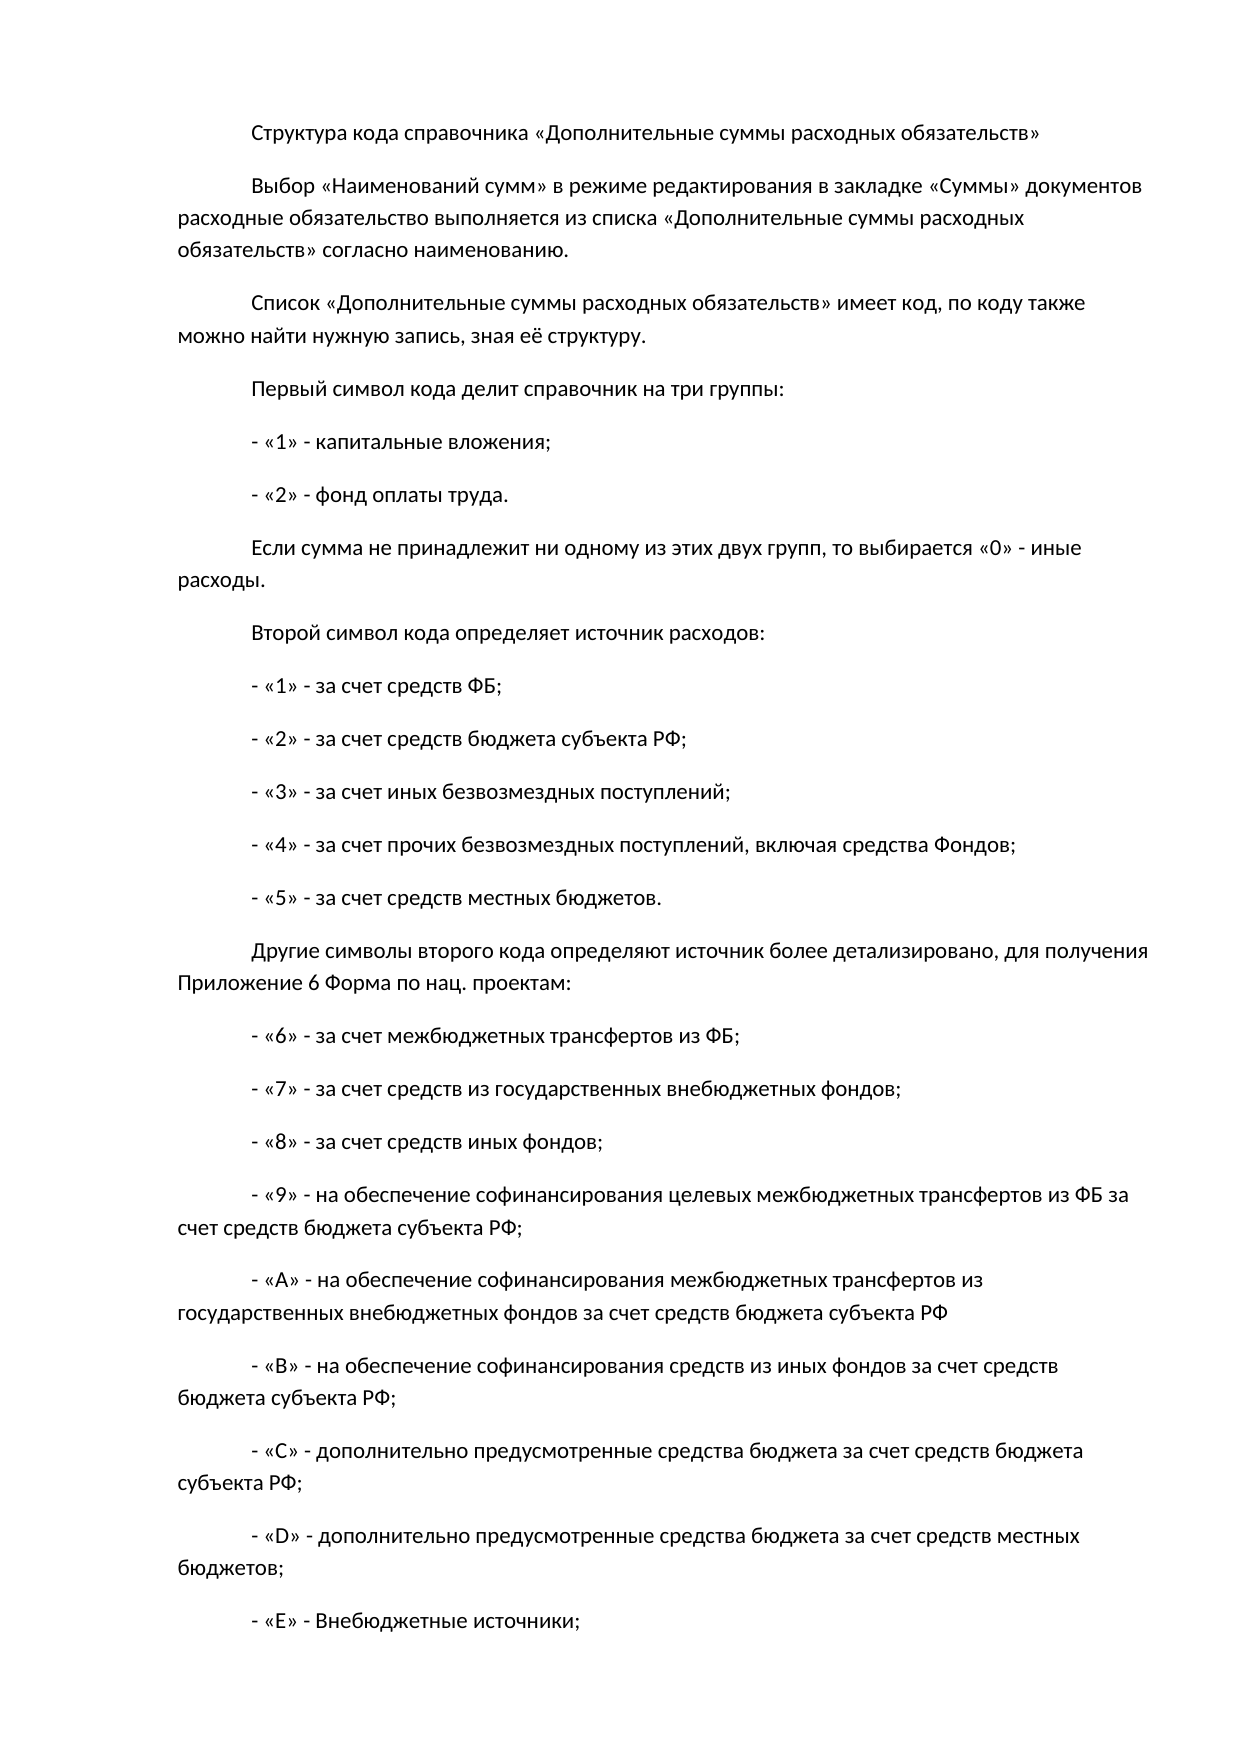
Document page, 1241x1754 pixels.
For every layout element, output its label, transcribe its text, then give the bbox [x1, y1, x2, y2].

text Второй символ кода определяет источник расходов: [177, 618, 1152, 646]
text Другие символы второго кода определяют источник более детализировано, для получения Приложение 6 Форма по нац. проектам: [177, 936, 1152, 996]
text Первый символ кода делит справочник на три группы: [177, 374, 1152, 402]
text - «6» - за счет межбюджетных трансфертов из ФБ; [177, 1021, 1152, 1049]
text - «7» - за счет средств из государственных внебюджетных фондов; [177, 1074, 1152, 1102]
text - «2» - фонд оплаты труда. [177, 480, 1152, 508]
text Список «Дополнительные суммы расходных обязательств» имеет код, по коду также можно найти нужную запись, зная её структуру. [177, 288, 1152, 349]
text - «C» - дополнительно предусмотренные средства бюджета за счет средств бюджета субъекта РФ; [177, 1436, 1152, 1496]
text - «D» - дополнительно предусмотренные средства бюджета за счет средств местных бюджетов; [177, 1521, 1152, 1581]
text - «A» - на обеспечение софинансирования межбюджетных трансфертов из государственных внебюджетных фондов за счет средств бюджета субъекта РФ [177, 1266, 1152, 1326]
text - «3» - за счет иных безвозмездных поступлений; [177, 777, 1152, 805]
text - «5» - за счет средств местных бюджетов. [177, 883, 1152, 911]
text - «9» - на обеспечение софинансирования целевых межбюджетных трансфертов из ФБ за счет средств бюджета субъекта РФ; [177, 1180, 1152, 1241]
text - «1» - капитальные вложения; [177, 427, 1152, 455]
text - «1» - за счет средств ФБ; [177, 671, 1152, 699]
text - «4» - за счет прочих безвозмездных поступлений, включая средства Фондов; [177, 830, 1152, 858]
text Структура кода справочника «Дополнительные суммы расходных обязательств» [177, 118, 1152, 146]
text - «E» - Внебюджетные источники; [177, 1606, 1152, 1634]
text - «2» - за счет средств бюджета субъекта РФ; [177, 724, 1152, 752]
text Выбор «Наименований сумм» в режиме редактирования в закладке «Суммы» документов расходные обязательство выполняется из списка «Дополнительные суммы расходных обязательств» согласно наименованию. [177, 171, 1152, 263]
text Если сумма не принадлежит ни одному из этих двух групп, то выбирается «0» - иные расходы. [177, 533, 1152, 593]
text - «B» - на обеспечение софинансирования средств из иных фондов за счет средств бюджета субъекта РФ; [177, 1351, 1152, 1411]
text - «8» - за счет средств иных фондов; [177, 1127, 1152, 1155]
